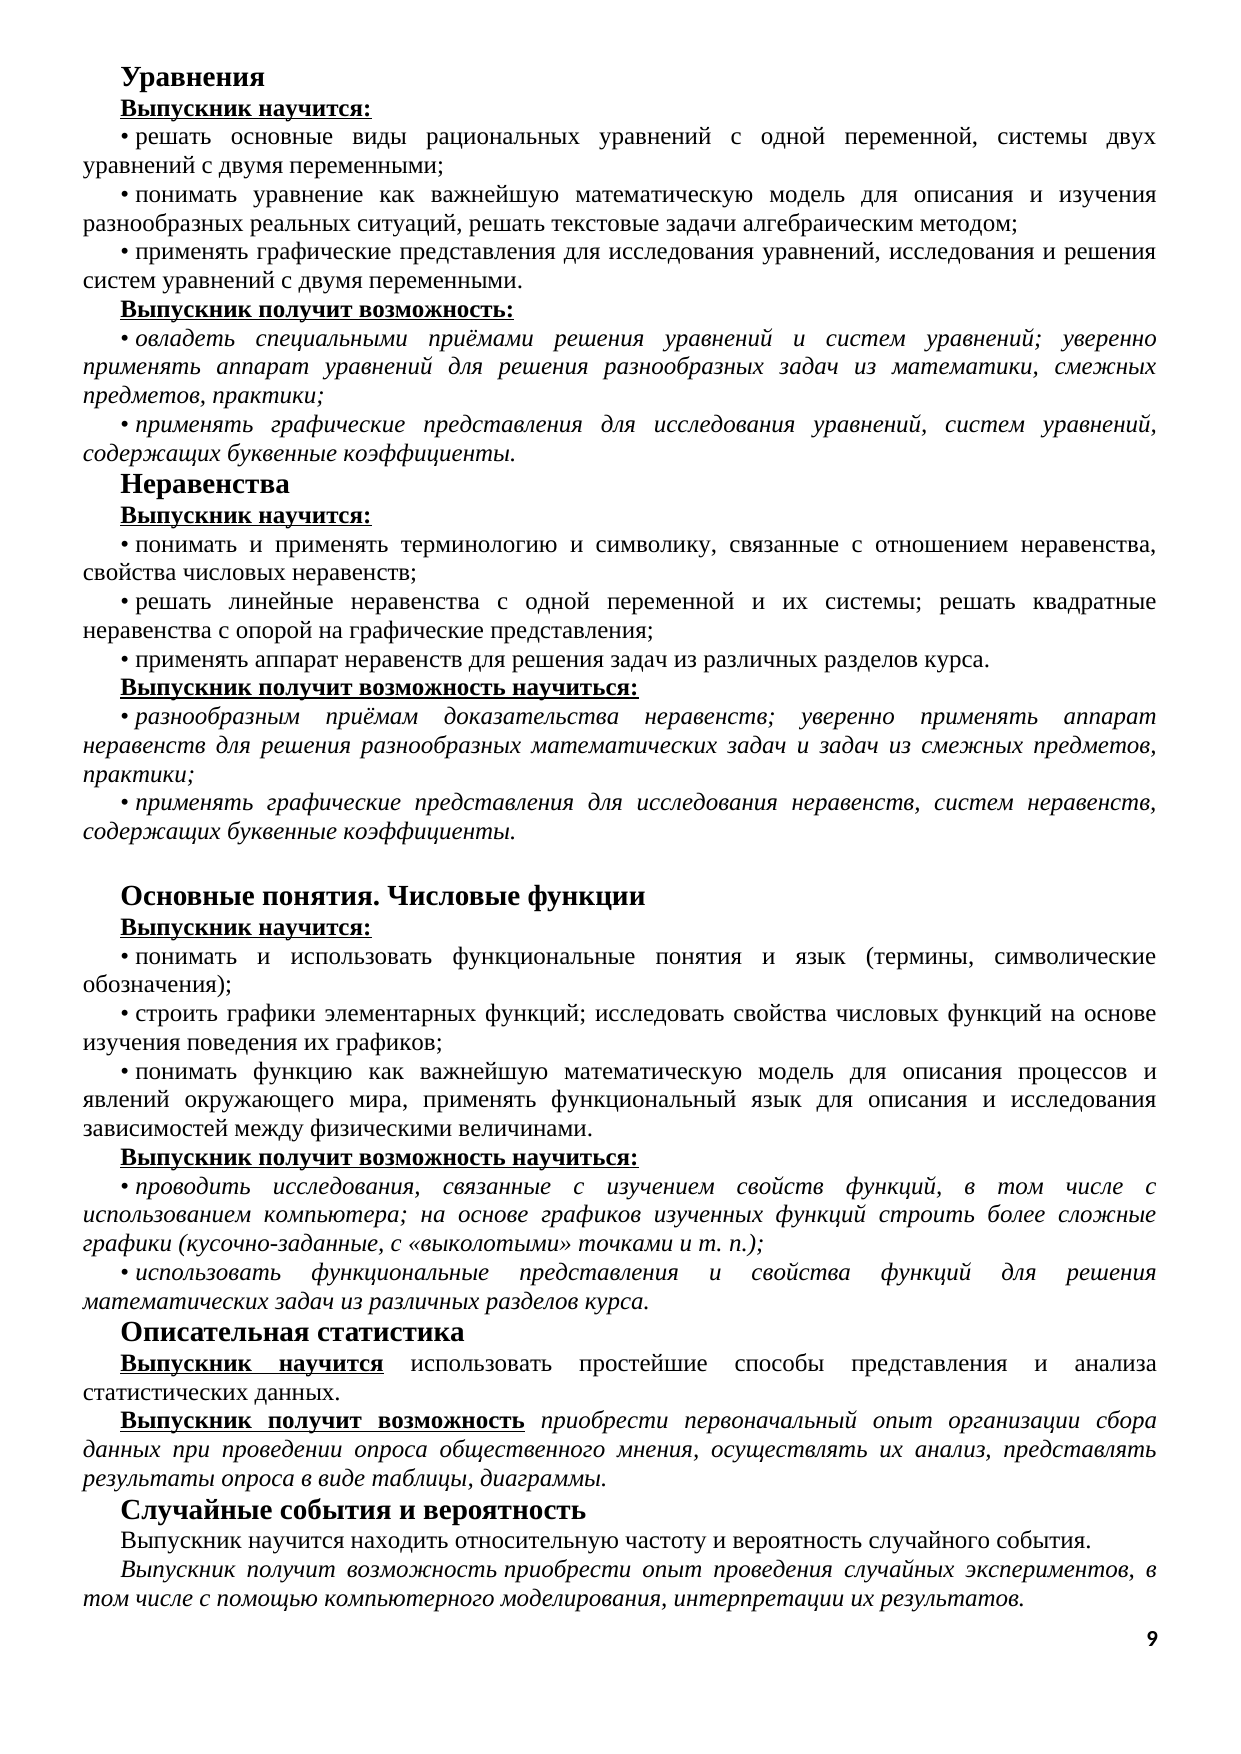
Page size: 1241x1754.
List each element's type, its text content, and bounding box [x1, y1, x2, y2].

text Выпускник научится: [83, 912, 1157, 941]
subtitle Неравенства [83, 466, 1157, 500]
text Выпускник научится: [83, 500, 1157, 529]
text Выпускник научится: [83, 93, 1157, 121]
text Выпускник получит возможность: [83, 294, 1157, 323]
text • применять аппарат неравенств для решения задач из различных разделов курса. [83, 644, 1157, 672]
text Выпускник получит возможность приобрести первоначальный опыт организации сбора данных при проведении опроса общественного мнения, осуществлять их анализ, представлять результаты опроса в виде таблицы, диаграммы. [83, 1406, 1157, 1492]
subtitle Уравнения [83, 59, 1157, 93]
text Выпускник получит возможность приобрести опыт проведения случайных экспериментов, в том числе с помощью компьютерного моделирования, интерпретации их результатов. [83, 1554, 1157, 1612]
subtitle Основные понятия. Числовые функции [83, 878, 1157, 912]
subtitle Описательная статистика [83, 1314, 1157, 1348]
text • применять графические представления для исследования уравнений, систем уравнений, содержащих буквенные коэффициенты. [83, 409, 1157, 466]
text • использовать функциональные представления и свойства функций для решения математических задач из различных разделов курса. [83, 1257, 1157, 1314]
text • применять графические представления для исследования неравенств, систем неравенств, содержащих буквенные коэффициенты. [83, 787, 1157, 845]
text • решать линейные неравенства с одной переменной и их системы; решать квадратные неравенства с опорой на графические представления; [83, 586, 1157, 644]
text • применять графические представления для исследования уравнений, исследования и решения систем уравнений с двумя переменными. [83, 236, 1157, 294]
text Выпускник научится использовать простейшие способы представления и анализа статистических данных. [83, 1348, 1157, 1406]
text • понимать и применять терминологию и символику, связанные с отношением неравенства, свойства числовых неравенств; [83, 529, 1157, 586]
text • проводить исследования, связанные с изучением свойств функций, в том числе с использованием компьютера; на основе графиков изученных функций строить более сложные графики (кусочно-заданные, с «выколотыми» точками и т. п.); [83, 1171, 1157, 1257]
text • разнообразным приёмам доказательства неравенств; уверенно применять аппарат неравенств для решения разнообразных математических задач и задач из смежных предметов, практики; [83, 701, 1157, 787]
text Выпускник получит возможность научиться: [83, 1142, 1157, 1171]
text • овладеть специальными приёмами решения уравнений и систем уравнений; уверенно применять аппарат уравнений для решения разнообразных задач из математики, смежных предметов, практики; [83, 323, 1157, 409]
text • понимать уравнение как важнейшую математическую модель для описания и изучения разнообразных реальных ситуаций, решать текстовые задачи алгебраическим методом; [83, 179, 1157, 236]
text Выпускник получит возможность научиться: [83, 672, 1157, 701]
text • понимать и использовать функциональные понятия и язык (термины, символические обозначения); [83, 941, 1157, 998]
subtitle Случайные события и вероятность [83, 1492, 1157, 1525]
text • решать основные виды рациональных уравнений с одной переменной, системы двух уравнений с двумя переменными; [83, 121, 1157, 179]
text • строить графики элементарных функций; исследовать свойства числовых функций на основе изучения поведения их графиков; [83, 998, 1157, 1056]
text • понимать функцию как важнейшую математическую модель для описания процессов и явлений окружающего мира, применять функциональный язык для описания и исследования зависимостей между физическими величинами. [83, 1056, 1157, 1142]
text Выпускник научится находить относительную частоту и вероятность случайного события. [83, 1525, 1157, 1554]
